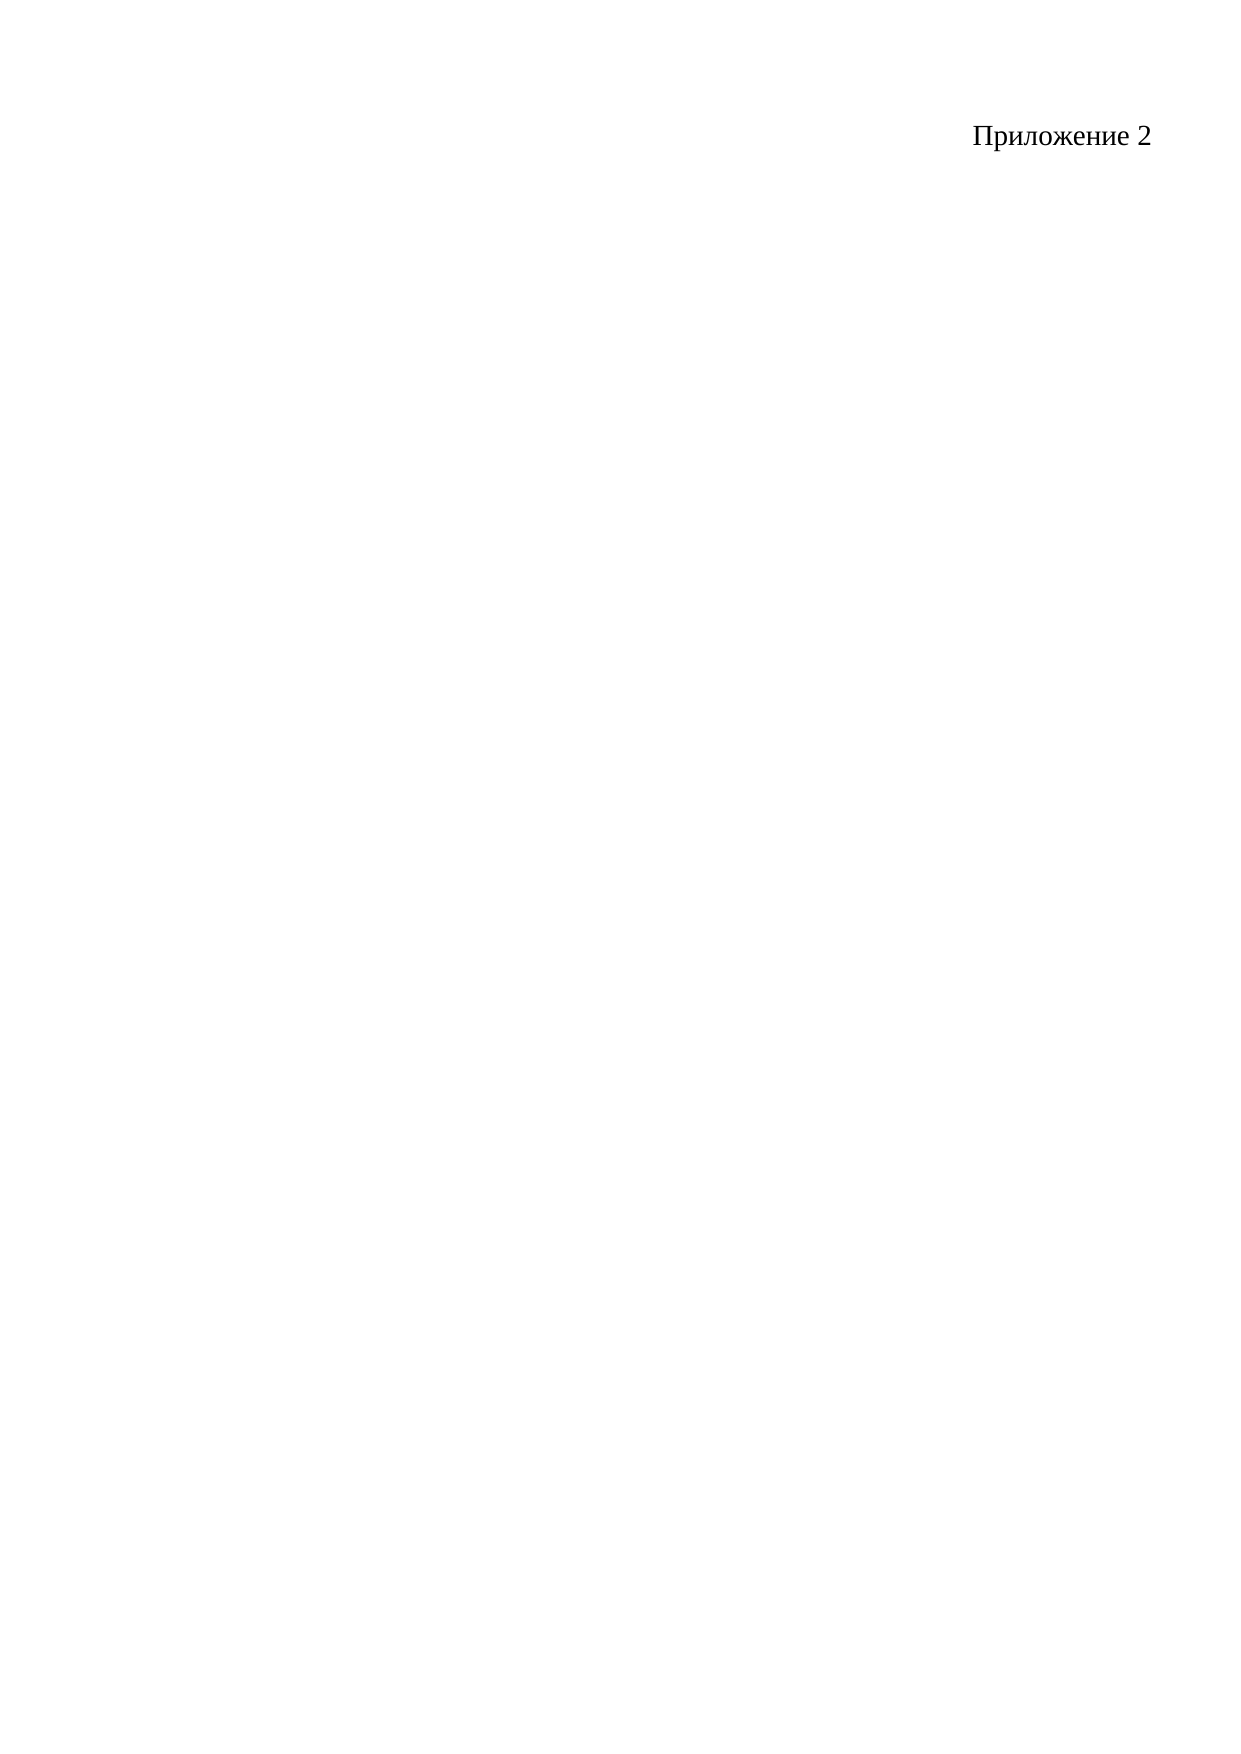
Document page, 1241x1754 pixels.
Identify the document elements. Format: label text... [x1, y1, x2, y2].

text Приложение 2 [177, 118, 1152, 152]
